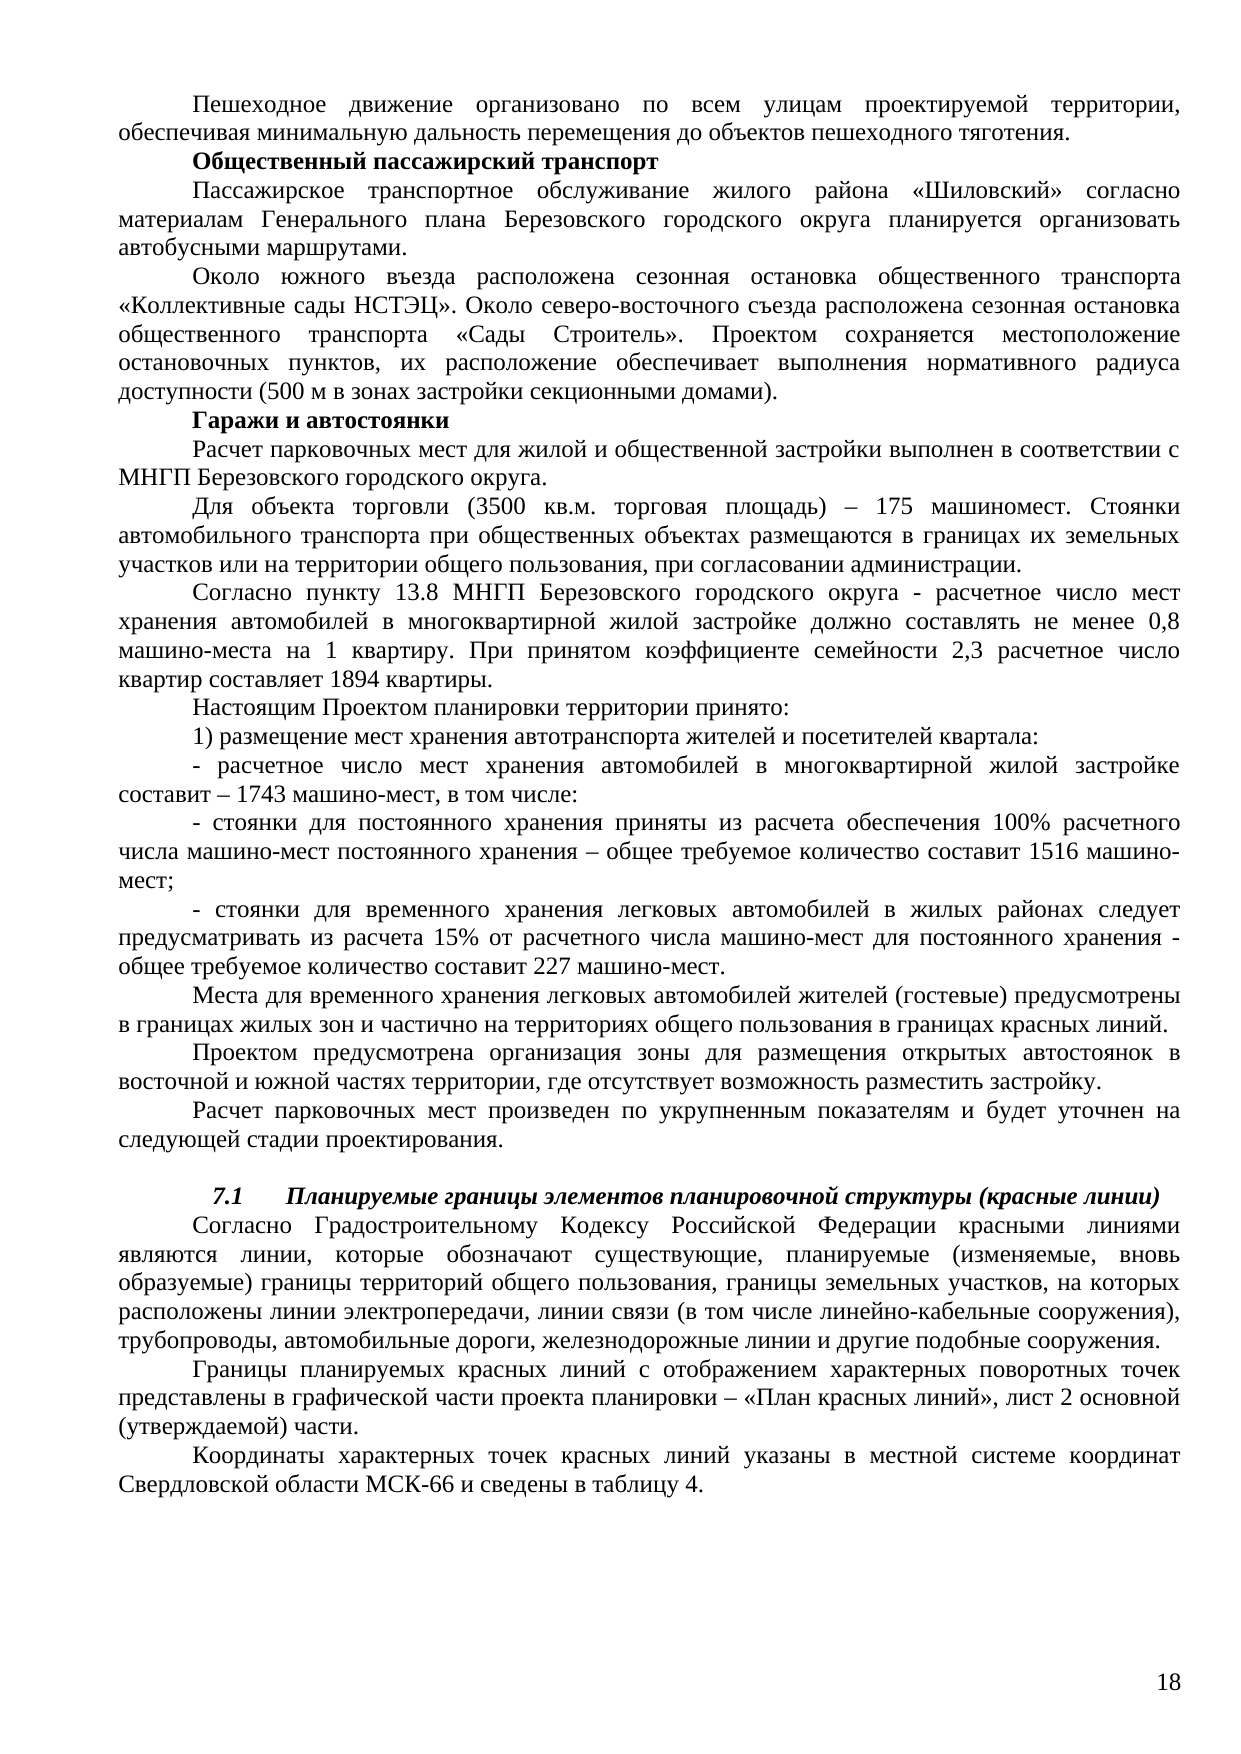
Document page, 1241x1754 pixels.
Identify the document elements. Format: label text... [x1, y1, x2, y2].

text 1) размещение мест хранения автотранспорта жителей и посетителей квартала: [118, 721, 1181, 750]
text Расчет парковочных мест произведен по укрупненным показателям и будет уточнен на следующей стадии проектирования. [118, 1095, 1181, 1152]
text Согласно Градостроительному Кодексу Российской Федерации красными линиями являются линии, которые обозначают существующие, планируемые (изменяемые, вновь образуемые) границы территорий общего пользования, границы земельных участков, на которых расположены линии электропередачи, линии связи (в том числе линейно-кабельные сооружения), трубопроводы, автомобильные дороги, железнодорожные линии и другие подобные сооружения. [118, 1210, 1181, 1354]
text - стоянки для постоянного хранения приняты из расчета обеспечения 100% расчетного числа машино-мест постоянного хранения – общее требуемое количество составит 1516 машино-мест; [118, 807, 1181, 894]
text - расчетное число мест хранения автомобилей в многоквартирной жилой застройке составит – 1743 машино-мест, в том числе: [118, 750, 1181, 807]
text Координаты характерных точек красных линий указаны в местной системе координат Свердловской области МСК-66 и сведены в таблицу 4. [118, 1440, 1181, 1497]
text Общественный пассажирский транспорт [118, 146, 1181, 175]
text Согласно пункту 13.8 МНГП Березовского городского округа - расчетное число мест хранения автомобилей в многоквартирной жилой застройке должно составлять не менее 0,8 машино-места на 1 квартиру. При принятом коэффициенте семейности 2,3 расчетное число квартир составляет 1894 квартиры. [118, 577, 1181, 692]
text Места для временного хранения легковых автомобилей жителей (гостевые) предусмотрены в границах жилых зон и частично на территориях общего пользования в границах красных линий. [118, 980, 1181, 1037]
text Настоящим Проектом планировки территории принято: [118, 692, 1181, 721]
text Пассажирское транспортное обслуживание жилого района «Шиловский» согласно материалам Генерального плана Березовского городского округа планируется организовать автобусными маршрутами. [118, 175, 1181, 261]
subtitle 7.1 Планируемые границы элементов планировочной структуры (красные линии) [118, 1181, 1181, 1210]
text Расчет парковочных мест для жилой и общественной застройки выполнен в соответствии с МНГП Березовского городского округа. [118, 434, 1181, 491]
text Около южного въезда расположена сезонная остановка общественного транспорта «Коллективные сады НСТЭЦ». Около северо-восточного съезда расположена сезонная остановка общественного транспорта «Сады Строитель». Проектом сохраняется местоположение остановочных пунктов, их расположение обеспечивает выполнения нормативного радиуса доступности (500 м в зонах застройки секционными домами). [118, 261, 1181, 405]
text Границы планируемых красных линий с отображением характерных поворотных точек представлены в графической части проекта планировки – «План красных линий», лист 2 основной (утверждаемой) части. [118, 1354, 1181, 1440]
text Гаражи и автостоянки [118, 405, 1181, 434]
text Для объекта торговли (3500 кв.м. торговая площадь) – 175 машиномест. Стоянки автомобильного транспорта при общественных объектах размещаются в границах их земельных участков или на территории общего пользования, при согласовании администрации. [118, 491, 1181, 577]
text Проектом предусмотрена организация зоны для размещения открытых автостоянок в восточной и южной частях территории, где отсутствует возможность разместить застройку. [118, 1037, 1181, 1095]
text - стоянки для временного хранения легковых автомобилей в жилых районах следует предусматривать из расчета 15% от расчетного числа машино-мест для постоянного хранения - общее требуемое количество составит 227 машино-мест. [118, 894, 1181, 980]
text Пешеходное движение организовано по всем улицам проектируемой территории, обеспечивая минимальную дальность перемещения до объектов пешеходного тяготения. [118, 89, 1181, 146]
